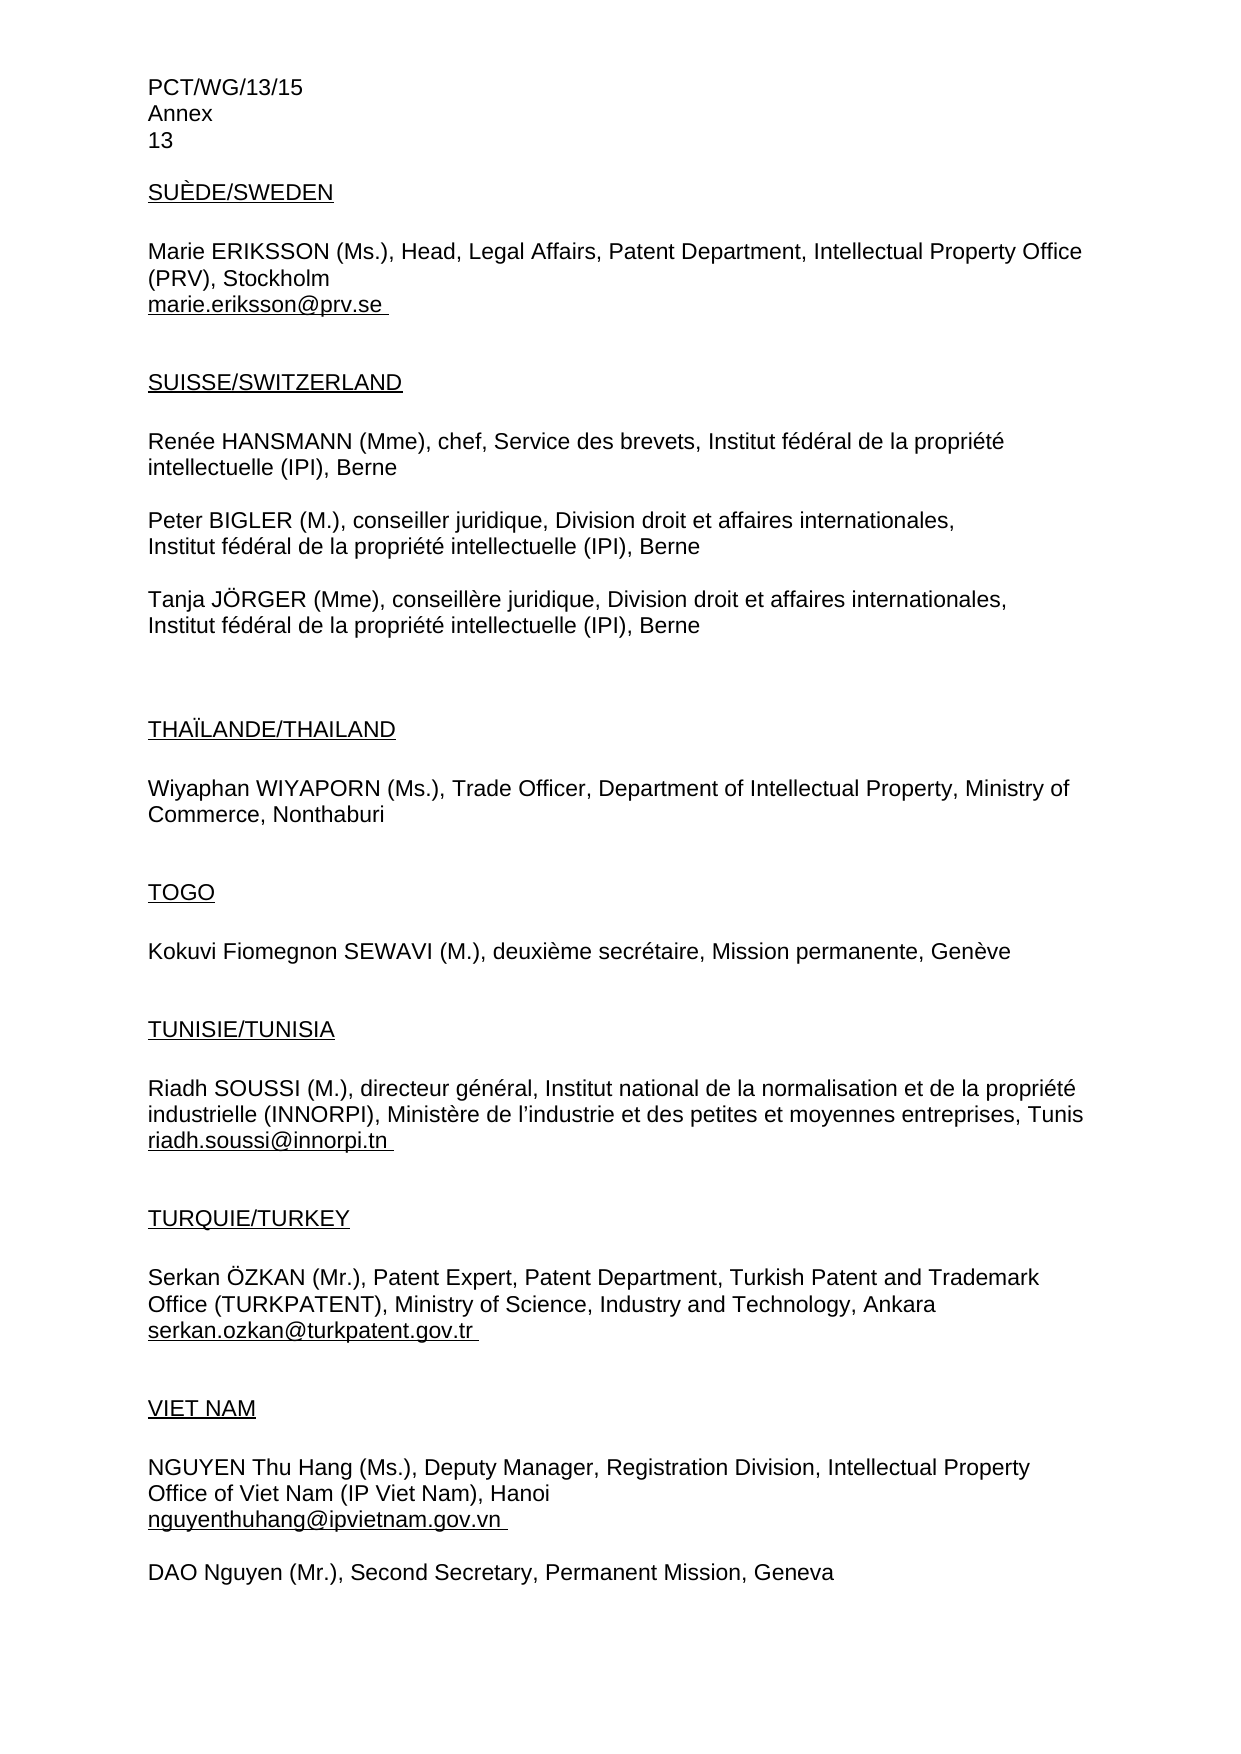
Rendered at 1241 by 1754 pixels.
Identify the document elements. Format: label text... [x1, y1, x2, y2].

text VIET NAM [148, 1394, 1092, 1421]
text Serkan ÖZKAN (Mr.), Patent Expert, Patent Department, Turkish Patent and Trademark [148, 1264, 1092, 1291]
text Wiyaphan WIYAPORN (Ms.), Trade Officer, Department of Intellectual Property, Ministry of Commerce, Nonthaburi [148, 775, 1092, 828]
text serkan.ozkan@turkpatent.gov.tr [148, 1317, 1092, 1343]
text Renée HANSMANN (Mme), chef, Service des brevets, Institut fédéral de la propriété intellectuelle (IPI), Berne [148, 428, 1092, 480]
text marie.eriksson@prv.se [148, 291, 1092, 317]
text Institut fédéral de la propriété intellectuelle (IPI), Berne [148, 533, 1092, 559]
text Institut fédéral de la propriété intellectuelle (IPI), Berne [148, 612, 1092, 638]
text SUISSE/SWITZERLAND [148, 369, 1092, 395]
text Tanja JÖRGER (Mme), conseillère juridique, Division droit et affaires internationales, [148, 586, 1092, 612]
text NGUYEN Thu Hang (Ms.), Deputy Manager, Registration Division, Intellectual Property Office of Viet Nam (IP Viet Nam), Hanoi [148, 1453, 1092, 1506]
text SUÈDE/SWEDEN [148, 179, 1092, 206]
text Kokuvi Fiomegnon SEWAVI (M.), deuxième secrétaire, Mission permanente, Genève [148, 938, 1092, 964]
text Peter BIGLER (M.), conseiller juridique, Division droit et affaires internationales, [148, 507, 1092, 533]
text TURQUIE/TURKEY [148, 1205, 1092, 1232]
text Riadh SOUSSI (M.), directeur général, Institut national de la normalisation et de la propriété industrielle (INNORPI), Ministère de l’industrie et des petites et moyennes entreprises, Tunis [148, 1075, 1092, 1127]
text Marie ERIKSSON (Ms.), Head, Legal Affairs, Patent Department, Intellectual Property Office (PRV), Stockholm [148, 238, 1092, 291]
text nguyenthuhang@ipvietnam.gov.vn [148, 1506, 1092, 1533]
text Office (TURKPATENT), Ministry of Science, Industry and Technology, Ankara [148, 1291, 1092, 1317]
text DAO Nguyen (Mr.), Second Secretary, Permanent Mission, Geneva [148, 1559, 1092, 1585]
text THAÏLANDE/THAILAND [148, 716, 1092, 742]
text TUNISIE/TUNISIA [148, 1016, 1092, 1042]
text riadh.soussi@innorpi.tn [148, 1127, 1092, 1154]
text TOGO [148, 879, 1092, 906]
